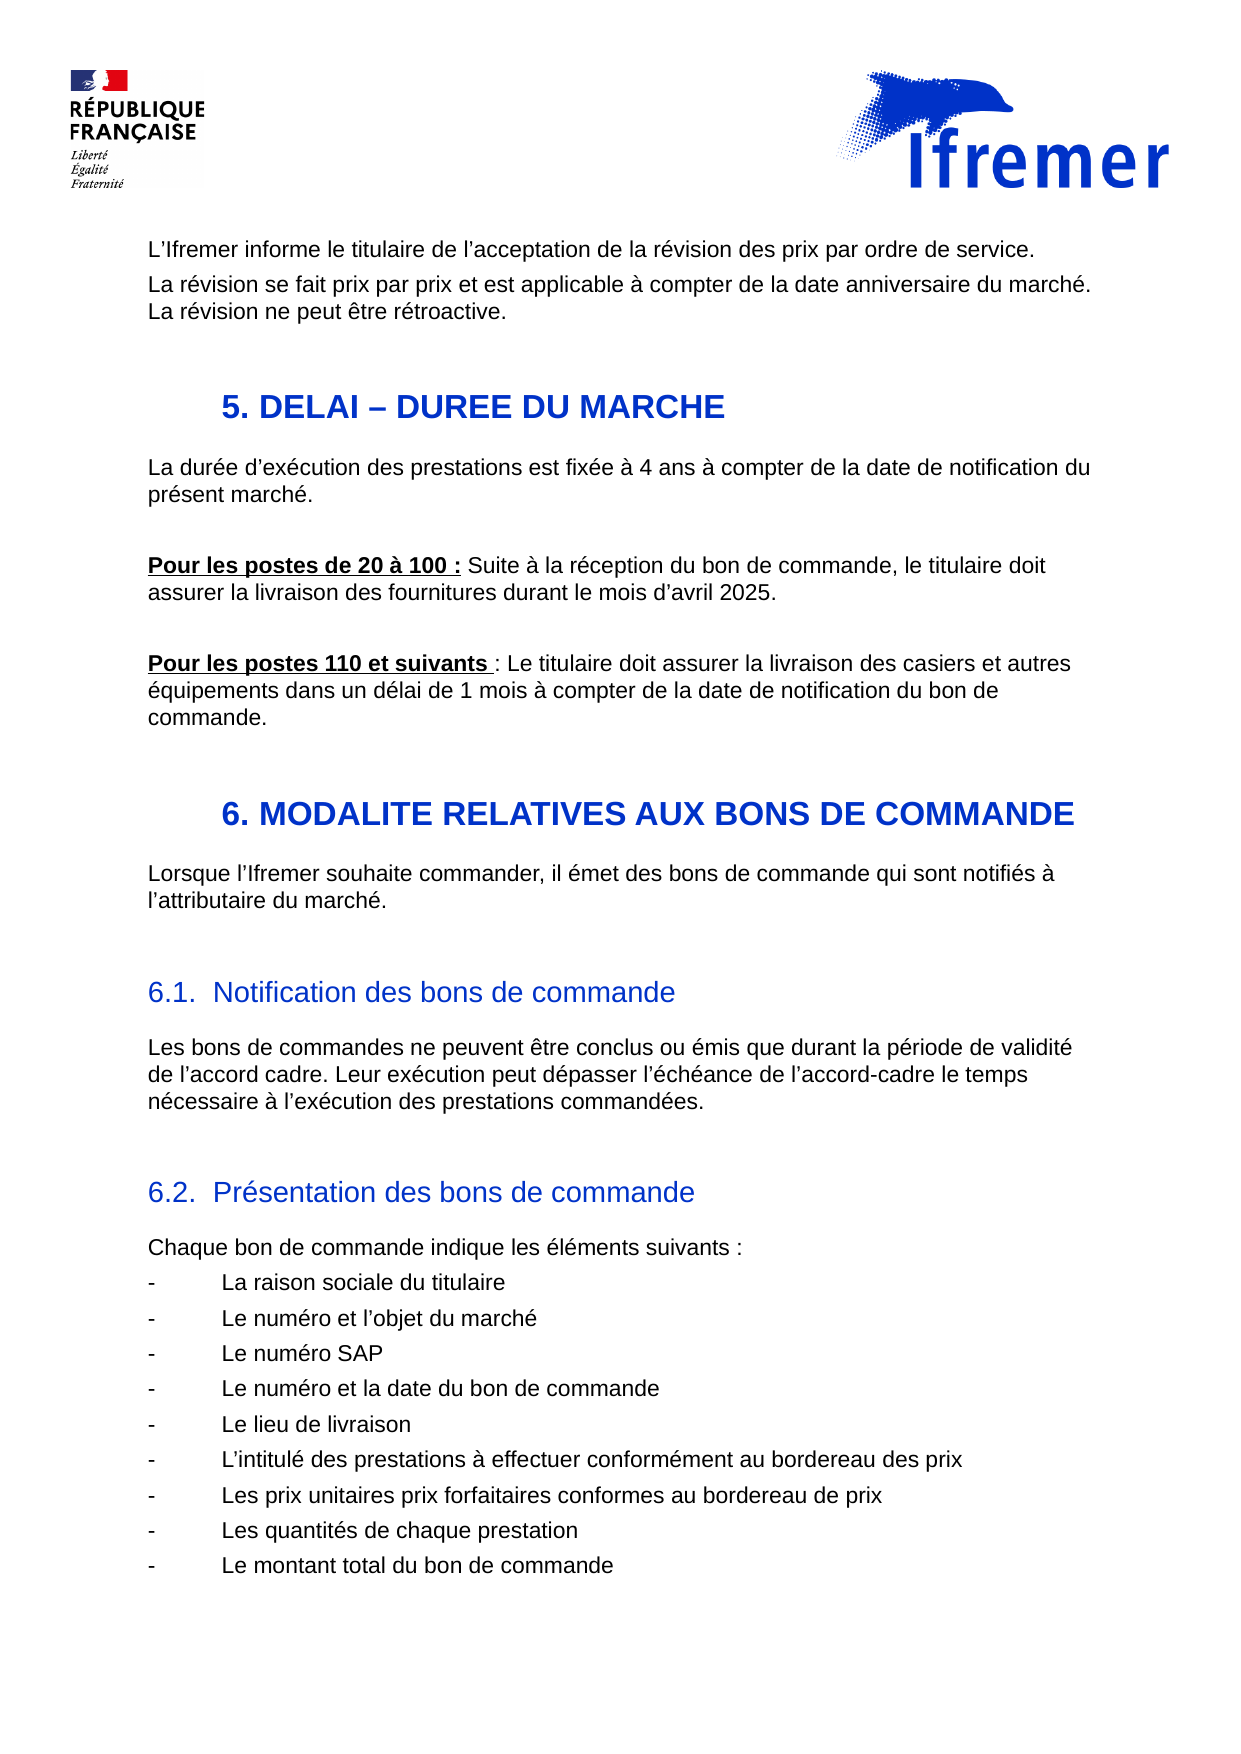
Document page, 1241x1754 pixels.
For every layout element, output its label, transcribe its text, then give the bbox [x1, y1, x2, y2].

subtitle Présentation des bons de commande [148, 1175, 1092, 1208]
text - Les quantités de chaque prestation [148, 1517, 1092, 1544]
text - Le montant total du bon de commande [148, 1552, 1092, 1579]
subtitle MODALITE RELATIVES AUX BONS DE COMMANDE [221, 794, 1092, 832]
text Les bons de commandes ne peuvent être conclus ou émis que durant la période de validité de l’accord cadre. Leur exécution peut dépasser l’échéance de l’accord-cadre le temps nécessaire à l’exécution des prestations commandées. [148, 1033, 1092, 1114]
picture [836, 70, 1169, 188]
text Pour les postes 110 et suivants : Le titulaire doit assurer la livraison des casiers et autres équipements dans un délai de 1 mois à compter de la date de notification du bon de commande. [148, 650, 1092, 731]
subtitle Notification des bons de commande [148, 975, 1092, 1008]
text Pour les postes de 20 à 100 : Suite à la réception du bon de commande, le titulaire doit assurer la livraison des fournitures durant le mois d’avril 2025. [148, 552, 1092, 606]
text Lorsque l’Ifremer souhaite commander, il émet des bons de commande qui sont notifiés à l’attributaire du marché. [148, 860, 1092, 914]
text - Le numéro SAP [148, 1340, 1092, 1367]
text - Les prix unitaires prix forfaitaires conformes au bordereau de prix [148, 1481, 1092, 1508]
text Chaque bon de commande indique les éléments suivants : [148, 1233, 1092, 1261]
text La durée d’exécution des prestations est fixée à 4 ans à compter de la date de notification du présent marché. [148, 454, 1092, 508]
text - Le numéro et l’objet du marché [148, 1304, 1092, 1331]
text - La raison sociale du titulaire [148, 1269, 1092, 1296]
subtitle DELAI – DUREE DU MARCHE [221, 388, 1092, 426]
text L’Ifremer informe le titulaire de l’acceptation de la révision des prix par ordre de service. [148, 236, 1092, 263]
picture [70, 70, 205, 188]
text - Le numéro et la date du bon de commande [148, 1375, 1092, 1402]
text La révision se fait prix par prix et est applicable à compter de la date anniversaire du marché. La révision ne peut être rétroactive. [148, 271, 1092, 325]
text - Le lieu de livraison [148, 1411, 1092, 1438]
text - L’intitulé des prestations à effectuer conformément au bordereau des prix [148, 1446, 1092, 1473]
